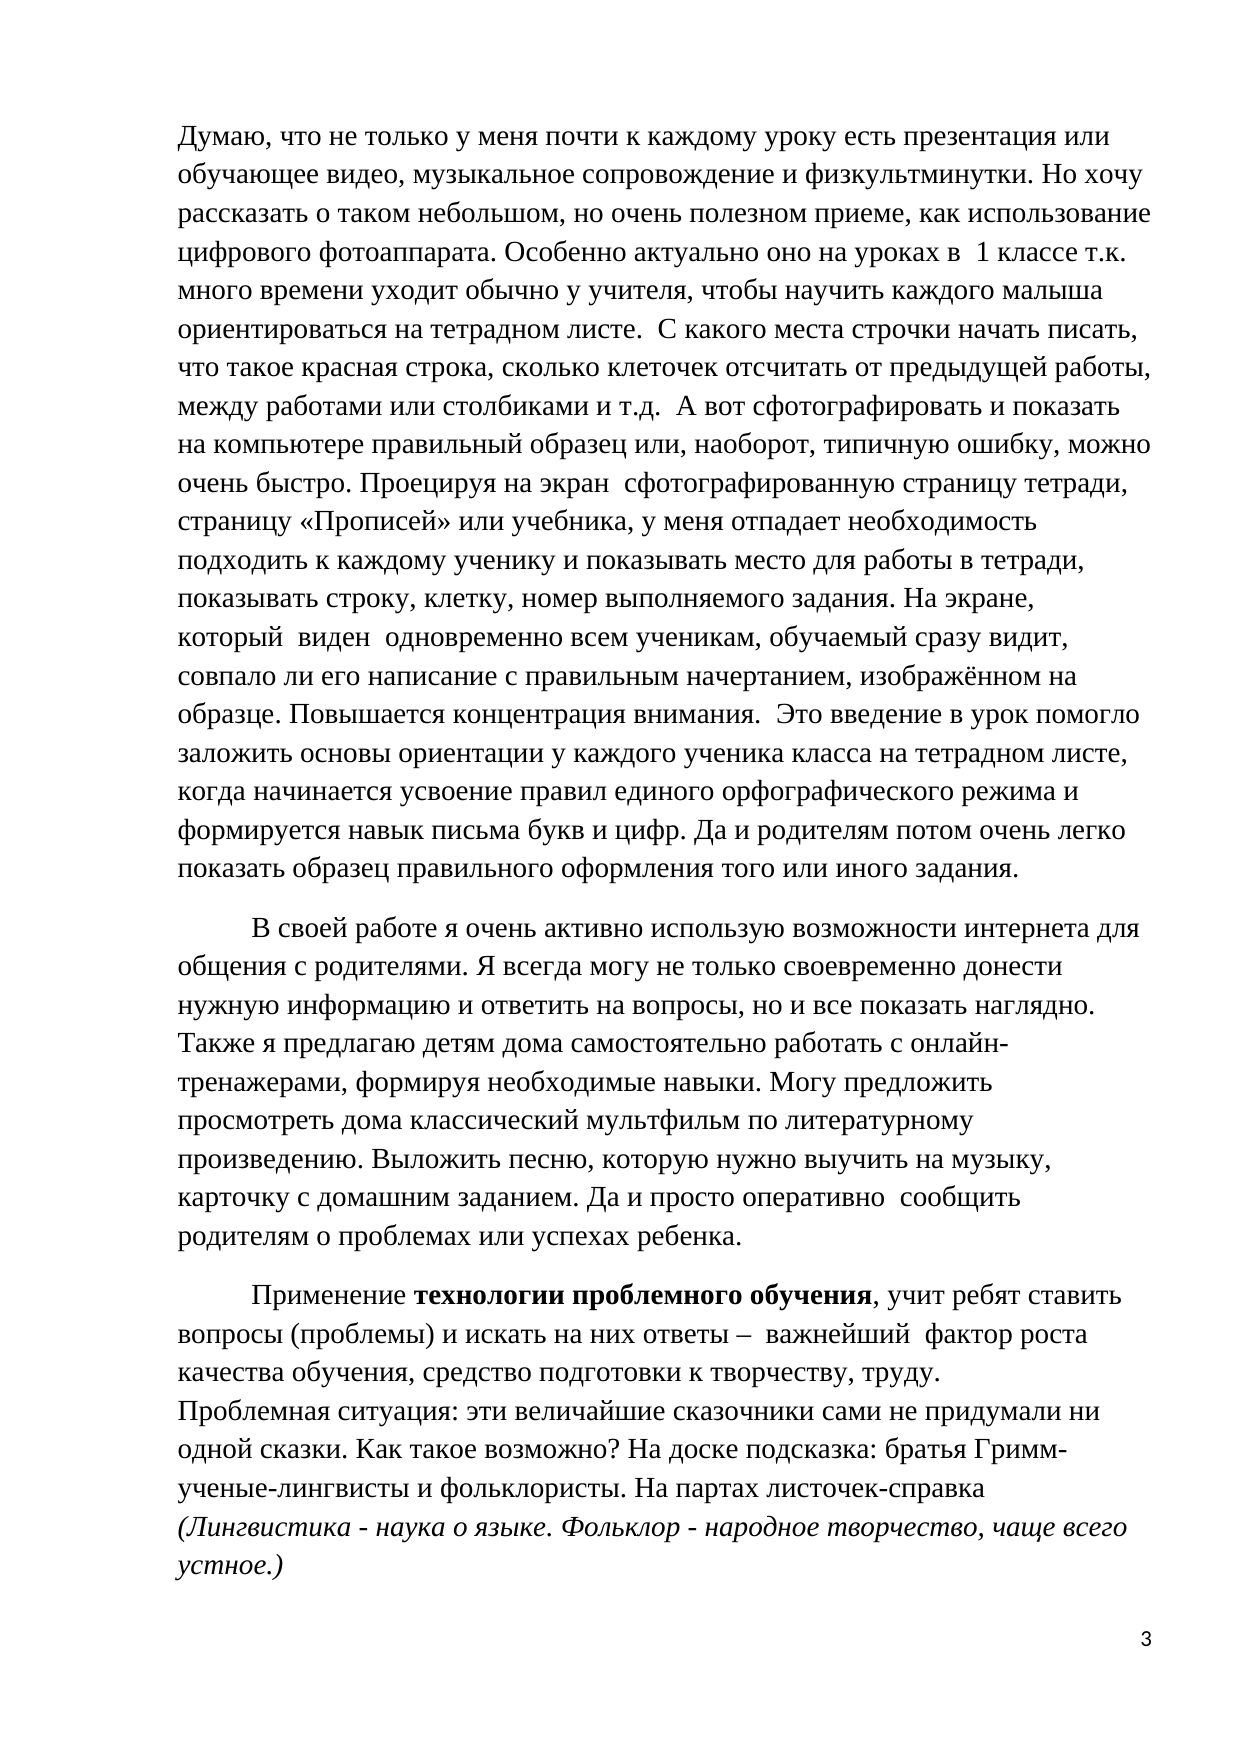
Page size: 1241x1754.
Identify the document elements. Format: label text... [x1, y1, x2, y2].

text В своей работе я очень активно использую возможности интернета для общения с родителями. Я всегда могу не только своевременно донести нужную информацию и ответить на вопросы, но и все показать наглядно. Также я предлагаю детям дома самостоятельно работать с онлайн-тренажерами, формируя необходимые навыки. Могу предложить просмотреть дома классический мультфильм по литературному произведению. Выложить песню, которую нужно выучить на музыку, карточку с домашним заданием. Да и просто оперативно сообщить родителям о проблемах или успехах ребенка. [177, 910, 1152, 1252]
text Думаю, что не только у меня почти к каждому уроку есть презентация или обучающее видео, музыкальное сопровождение и физкультминутки. Но хочу рассказать о таком небольшом, но очень полезном приеме, как использование цифрового фотоаппарата. Особенно актуально оно на уроках в 1 классе т.к. много времени уходит обычно у учителя, чтобы научить каждого малыша ориентироваться на тетрадном листе. С какого места строчки начать писать, что такое красная строка, сколько клеточек отсчитать от предыдущей работы, между работами или столбиками и т.д. А вот сфотографировать и показать на компьютере правильный образец или, наоборот, типичную ошибку, можно очень быстро. Проецируя на экран сфотографированную страницу тетради, страницу «Прописей» или учебника, у меня отпадает необходимость подходить к каждому ученику и показывать место для работы в тетради, показывать строку, клетку, номер выполняемого задания. На экране, который виден одновременно всем ученикам, обучаемый сразу видит, совпало ли его написание с правильным начертанием, изображённом на образце. Повышается концентрация внимания. Это введение в урок помогло заложить основы ориентации у каждого ученика класса на тетрадном листе, когда начинается усвоение правил единого орфографического режима и формируется навык письма букв и цифр. Да и родителям потом очень легко показать образец правильного оформления того или иного задания. [177, 118, 1152, 884]
text Применение технологии проблемного обучения, учит ребят ставить вопросы (проблемы) и искать на них ответы – важнейший фактор роста качества обучения, средство подготовки к творчеству, труду. [177, 1277, 1152, 1388]
text Проблемная ситуация: эти величайшие сказочники сами не придумали ни одной сказки. Как такое возможно? На доске подсказка: братья Гримм- ученые-лингвисты и фольклористы. На партах листочек-справка (Лингвистика - наука о языке. Фольклор - народное творчество, чаще всего устное.) [177, 1393, 1152, 1581]
